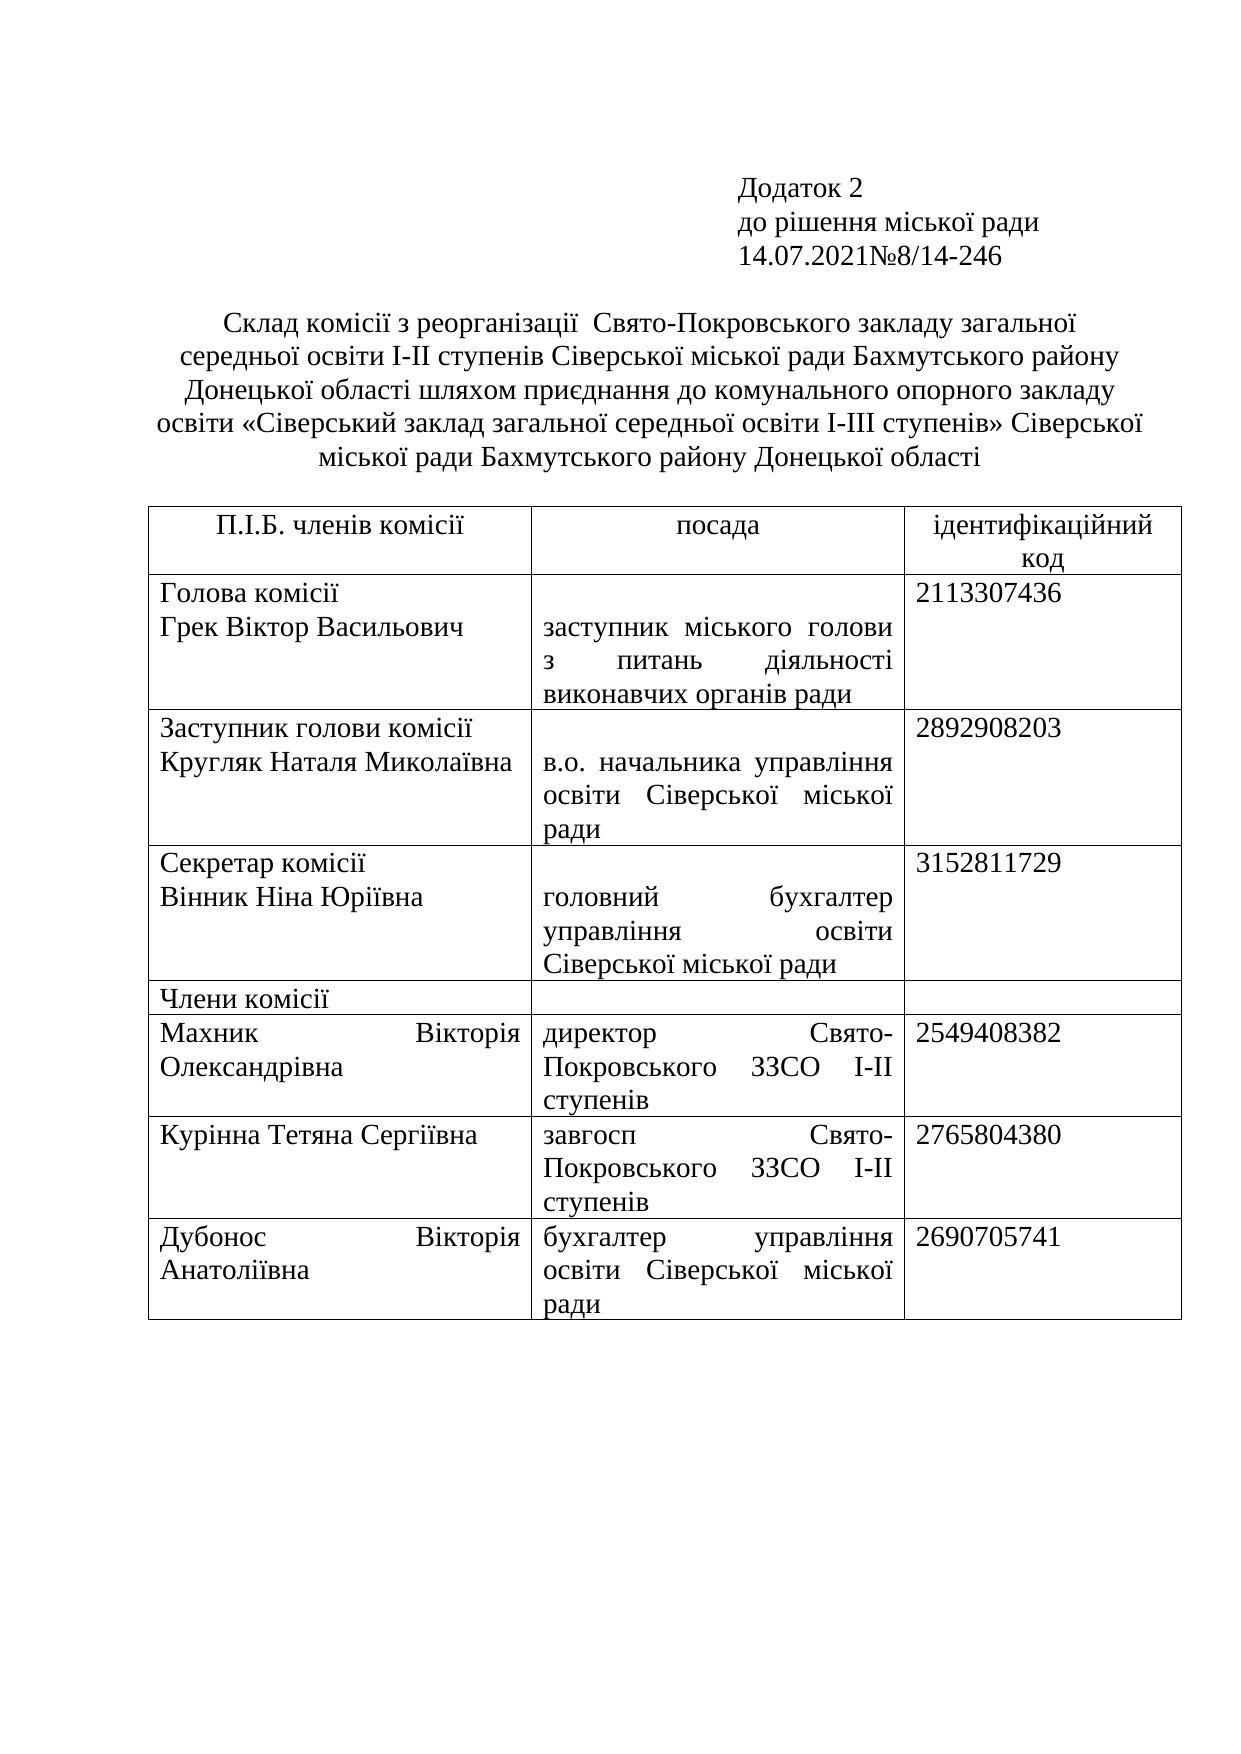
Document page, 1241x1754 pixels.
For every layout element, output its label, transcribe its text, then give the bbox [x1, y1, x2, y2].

table_cell Секретар комісії Вінник Ніна Юріївна [149, 846, 531, 980]
table_cell директор Свято-Покровського ЗЗСО І-ІІ ступенів [532, 1015, 904, 1116]
table_cell заступник міського голови з питань діяльності виконавчих органів ради [532, 575, 904, 709]
text Додаток 2 [679, 171, 1152, 204]
table_cell завгосп Свято-Покровського ЗЗСО І-ІІ ступенів [532, 1117, 904, 1218]
table_cell Заступник голови комісії Кругляк Наталя Миколаївна [149, 710, 531, 844]
table_cell в.о. начальника управління освіти Сіверської міської ради [532, 710, 904, 844]
text середньої освіти І-ІІ ступенів Сіверської міської ради Бахмутського району Донецької області шляхом приєднання до комунального опорного закладу освіти «Сіверський заклад загальної середньої освіти І-ІІІ ступенів» Сіверської міської ради Бахмутського району Донецької області [148, 338, 1152, 472]
table_cell Курінна Тетяна Сергіївна [149, 1117, 531, 1218]
text до рішення міської ради [679, 204, 1152, 238]
table_cell 2549408382 [905, 1015, 1181, 1116]
table_cell 2690705741 [905, 1219, 1181, 1319]
table_cell 2892908203 [905, 710, 1181, 844]
table_cell [905, 981, 1181, 1014]
table_cell [532, 981, 904, 1014]
table_cell 2113307436 [905, 575, 1181, 709]
text Склад комісії з реорганізації Свято-Покровського закладу загальної [148, 305, 1152, 338]
text 14.07.2021№8/14-246 [679, 238, 1152, 271]
table_header ідентифікаційний код [905, 507, 1181, 574]
table_cell Дубонос Вікторія Анатоліївна [149, 1219, 531, 1319]
table_cell головний бухгалтер управління освіти Сіверської міської ради [532, 846, 904, 980]
table_cell бухгалтер управління освіти Сіверської міської ради [532, 1219, 904, 1319]
table_cell Члени комісії [149, 981, 531, 1014]
table_header П.І.Б. членів комісії [149, 507, 531, 574]
table_cell 3152811729 [905, 846, 1181, 980]
table_cell Махник Вікторія Олександрівна [149, 1015, 531, 1116]
table_header посада [532, 507, 904, 574]
table_cell Голова комісії Грек Віктор Васильович [149, 575, 531, 709]
table_cell 2765804380 [905, 1117, 1181, 1218]
